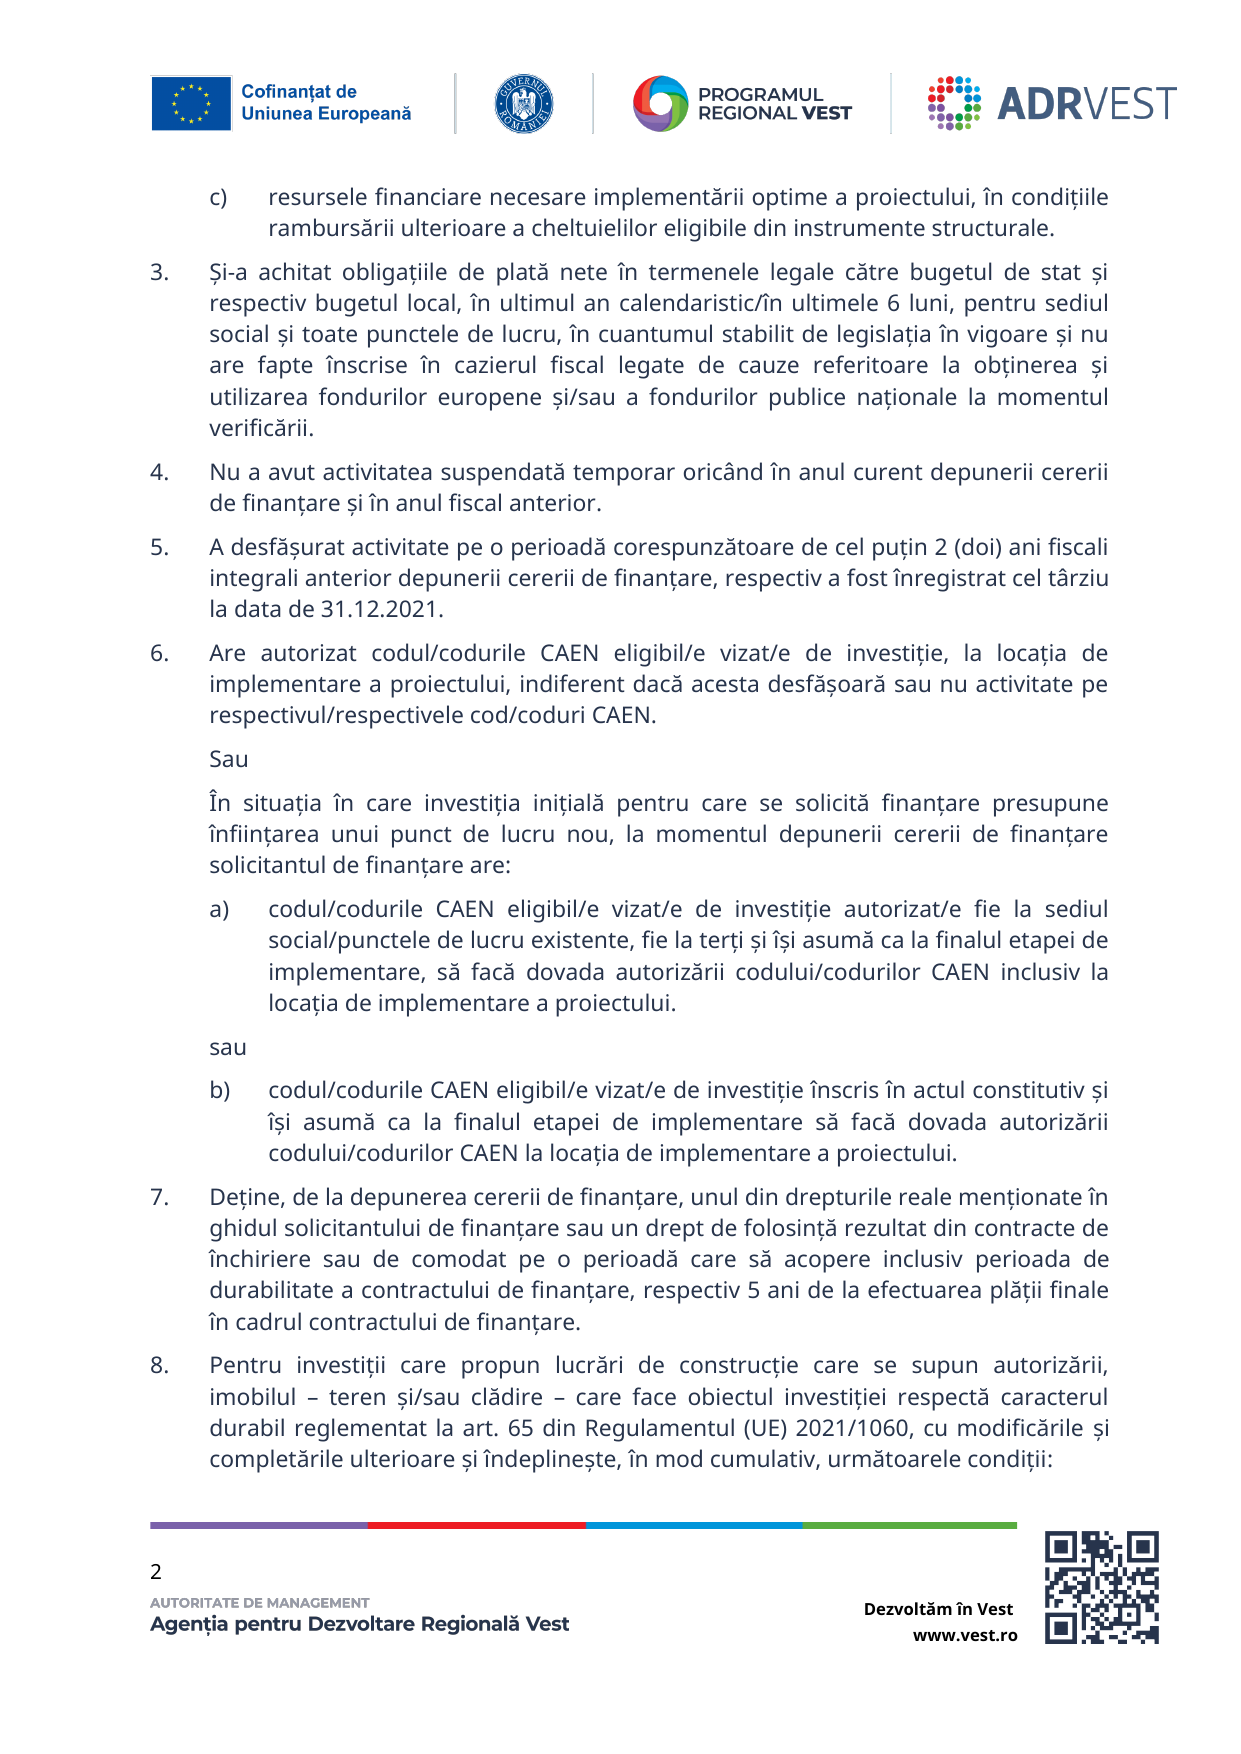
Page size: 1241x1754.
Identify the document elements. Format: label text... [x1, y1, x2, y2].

list A desfășurat activitate pe o perioadă corespunzătoare de cel puțin 2 (doi) ani fiscali integrali anterior depunerii cererii de finanțare, respectiv a fost înregistrat cel târziu la data de 31.12.2021. [150, 531, 1110, 624]
list Deține, de la depunerea cererii de finanțare, unul din drepturile reale menționate în ghidul solicitantului de finanțare sau un drept de folosință rezultat din contracte de închiriere sau de comodat pe o perioadă care să acopere inclusiv perioada de durabilitate a contractului de finanțare, respectiv 5 ani de la efectuarea plății finale în cadrul contractului de finanțare. [150, 1181, 1110, 1337]
picture [1037, 1522, 1168, 1653]
list Pentru investiții care propun lucrări de construcție care se supun autorizării, imobilul – teren și/sau clădire – care face obiectul investiției respectă caracterul durabil reglementat la art. 65 din Regulamentul (UE) 2021/1060, cu modificările şi completările ulterioare și îndeplinește, în mod cumulativ, următoarele condiții: [150, 1349, 1110, 1474]
list Nu a avut activitatea suspendată temporar oricând în anul curent depunerii cererii de finanțare și în anul fiscal anterior. [150, 456, 1110, 518]
list În situația în care investiția inițială pentru care se solicită finanțare presupune înființarea unui punct de lucru nou, la momentul depunerii cererii de finanțare solicitantul de finanțare are: [209, 787, 1110, 881]
list codul/codurile CAEN eligibil/e vizat/e de investiție înscris în actul constitutiv și își asumă ca la finalul etapei de implementare să facă dovada autorizării codului/codurilor CAEN la locația de implementare a proiectului. [209, 1074, 1110, 1168]
picture [150, 73, 1177, 134]
list Sau [209, 743, 1110, 774]
list codul/codurile CAEN eligibil/e vizat/e de investiție autorizat/e fie la sediul social/punctele de lucru existente, fie la terți și își asumă ca la finalul etapei de implementare, să facă dovada autorizării codului/codurilor CAEN inclusiv la locația de implementare a proiectului. [209, 893, 1110, 1018]
list resursele financiare necesare implementării optime a proiectului, în condițiile rambursării ulterioare a cheltuielilor eligibile din instrumente structurale. [209, 181, 1110, 243]
list Are autorizat codul/codurile CAEN eligibil/e vizat/e de investiție, la locația de implementare a proiectului, indiferent dacă acesta desfășoară sau nu activitate pe respectivul/respectivele cod/coduri CAEN. [150, 637, 1110, 731]
list Și-a achitat obligaţiile de plată nete în termenele legale către bugetul de stat și respectiv bugetul local, în ultimul an calendaristic/în ultimele 6 luni, pentru sediul social și toate punctele de lucru, în cuantumul stabilit de legislația în vigoare și nu are fapte înscrise în cazierul fiscal legate de cauze referitoare la obținerea și utilizarea fondurilor europene și/sau a fondurilor publice naționale la momentul verificării. [150, 256, 1110, 443]
text sau [209, 1031, 1110, 1062]
